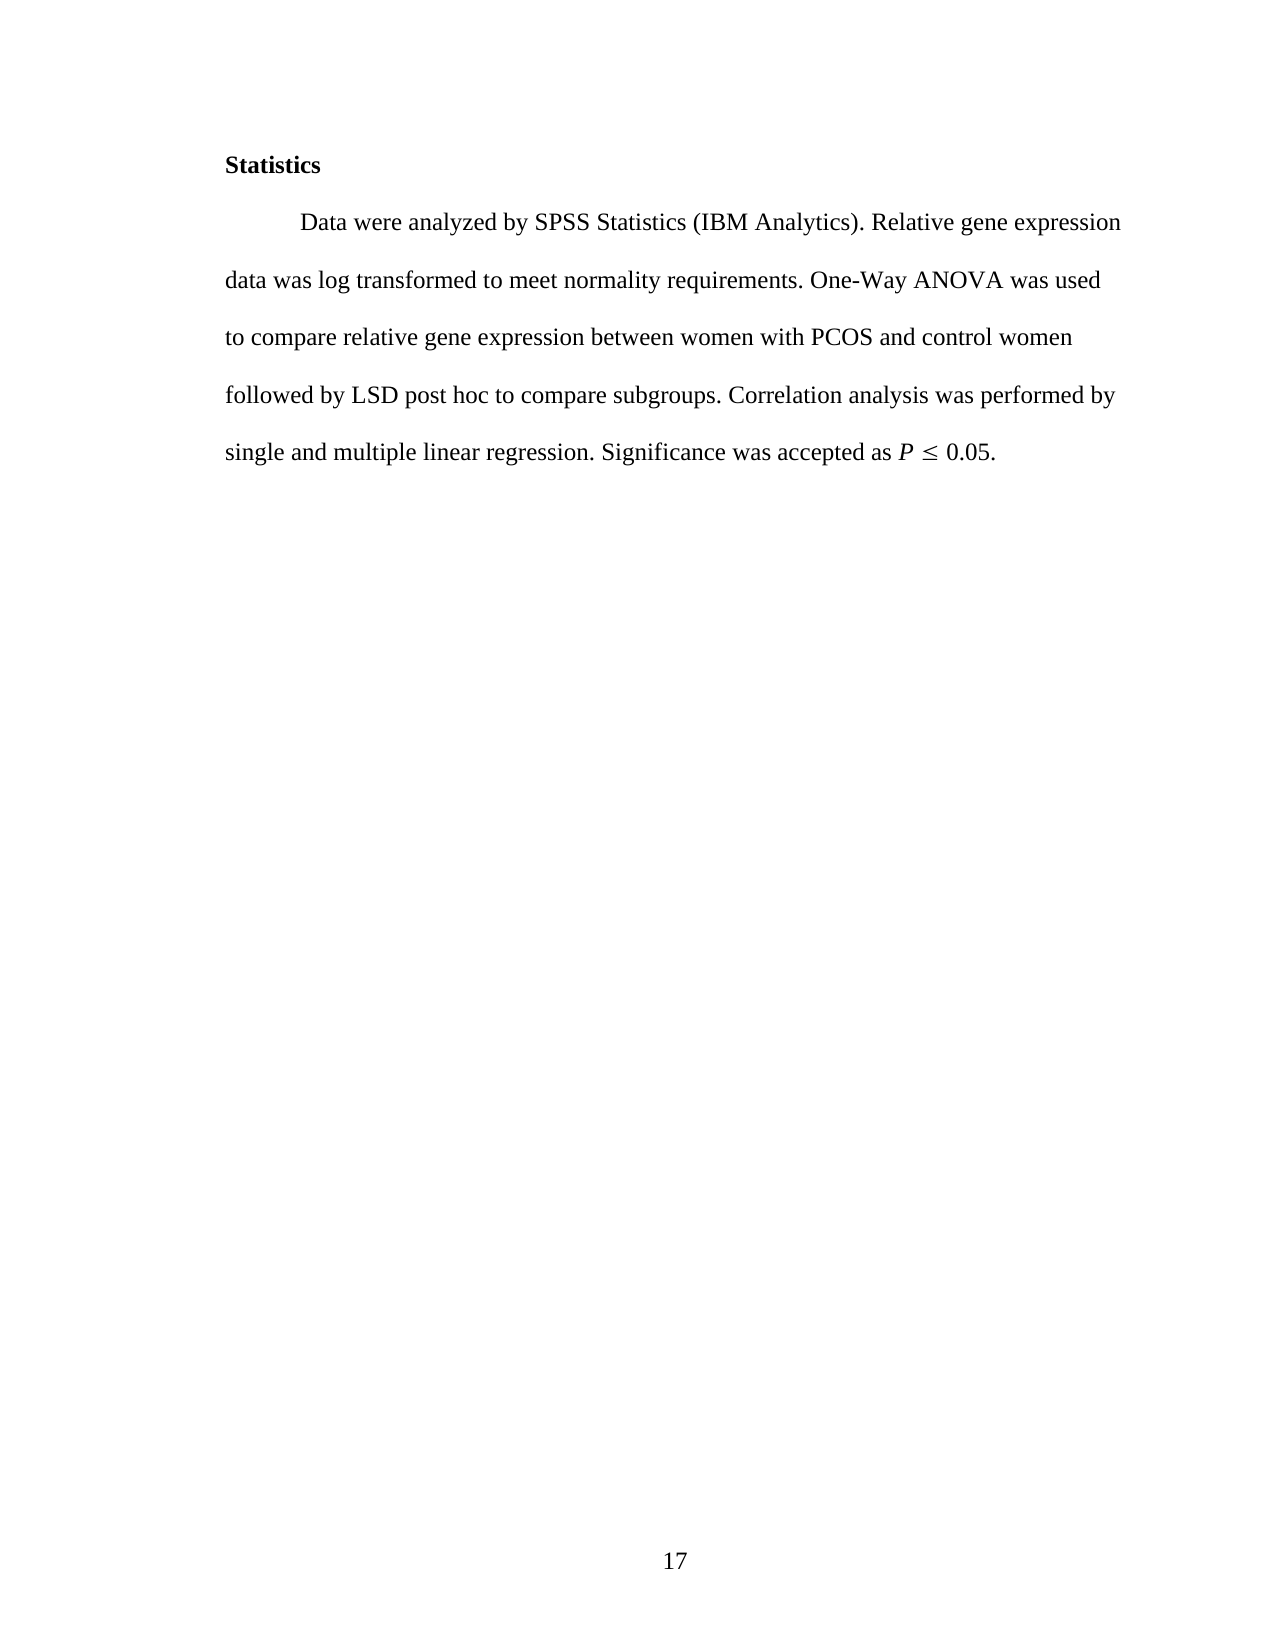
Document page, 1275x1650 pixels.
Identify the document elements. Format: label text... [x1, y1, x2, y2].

text Data were analyzed by SPSS Statistics (IBM Analytics). Relative gene expression data was log transformed to meet normality requirements. One-Way ANOVA was used to compare relative gene expression between women with PCOS and control women followed by LSD post hoc to compare subgroups. Correlation analysis was performed by single and multiple linear regression. Significance was accepted as P 0.05. [225, 207, 1125, 466]
text Statistics [225, 150, 1125, 179]
